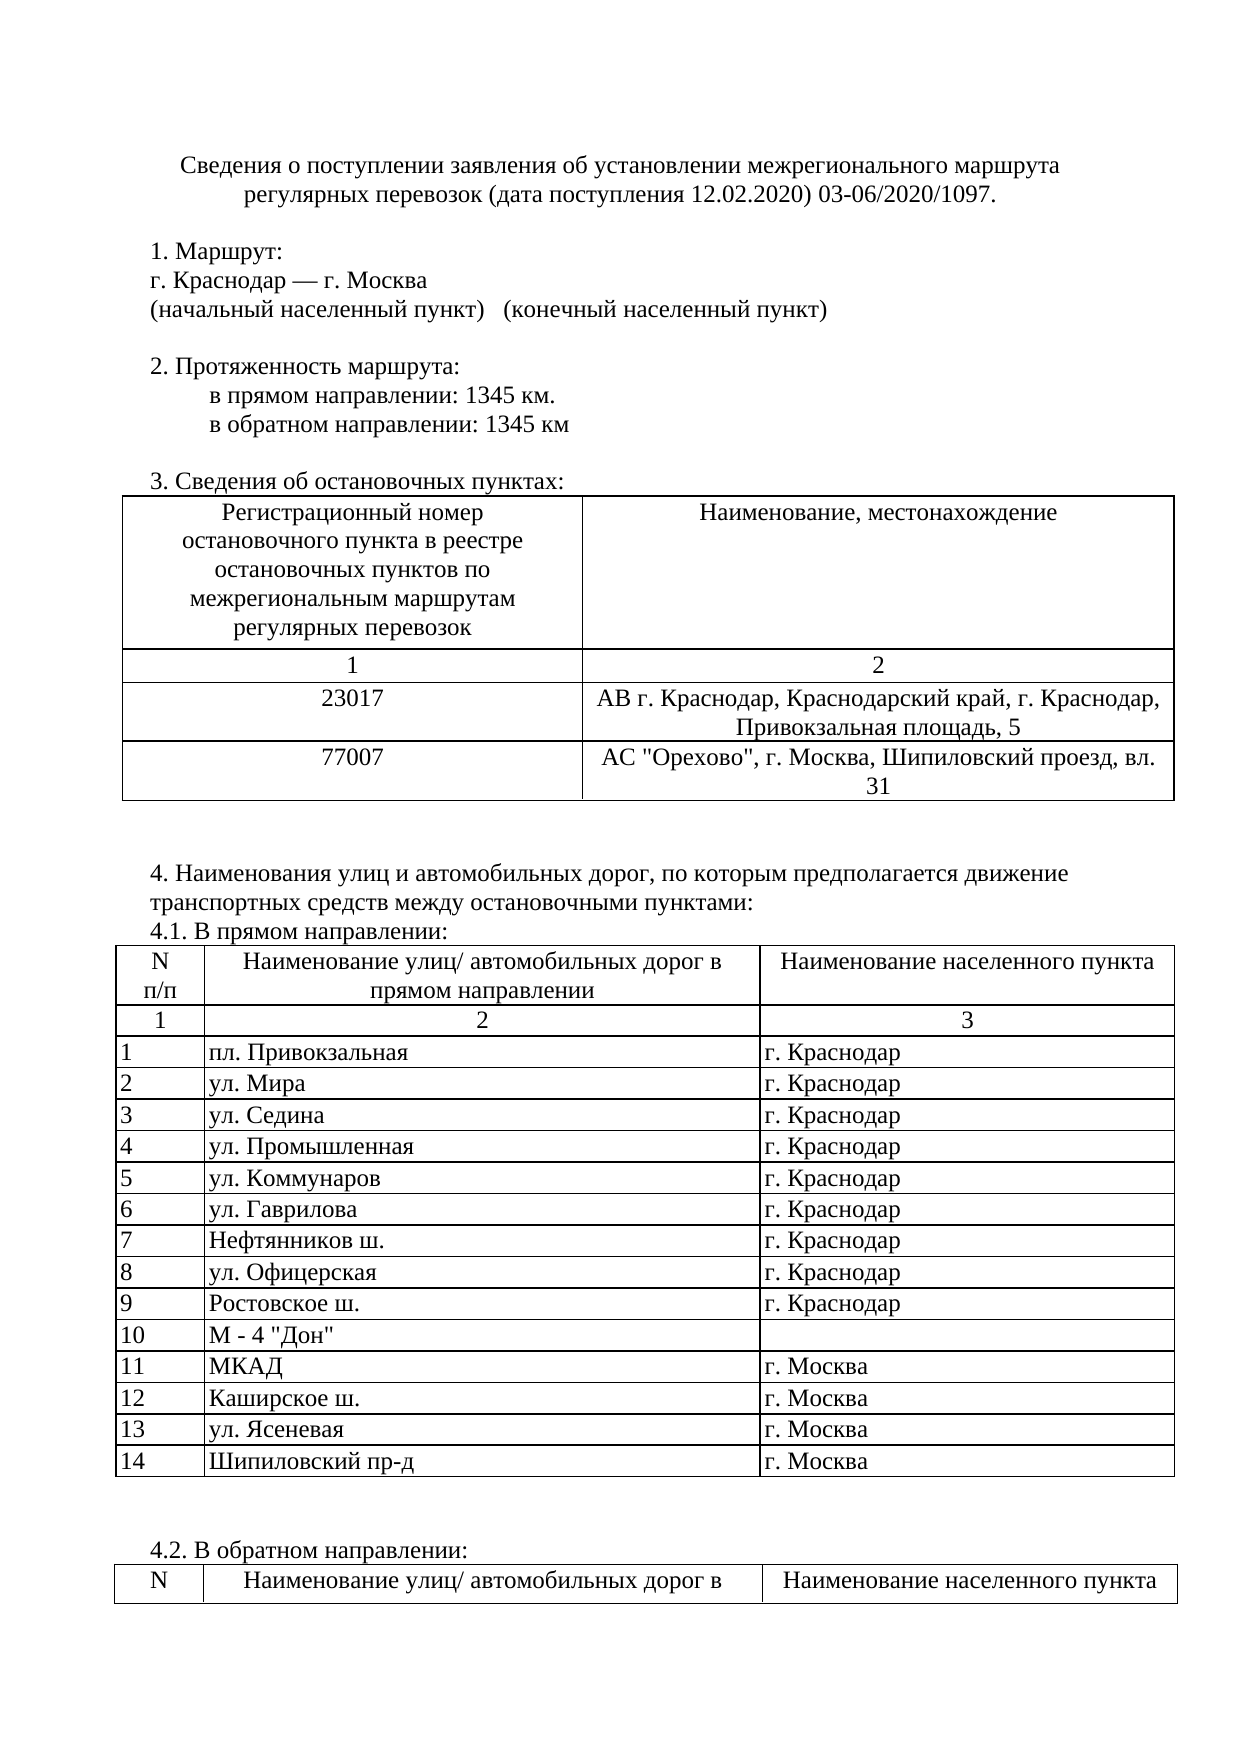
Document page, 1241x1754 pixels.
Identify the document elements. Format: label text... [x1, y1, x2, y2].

table_cell ул. Коммунаров [205, 1163, 759, 1193]
table_cell 4 [117, 1131, 204, 1161]
table_cell 2 [583, 650, 1173, 681]
table_header N п/п [115, 1565, 203, 1602]
table_cell М - 4 "Дон" [205, 1320, 759, 1350]
text в прямом направлении: 1345 км. [150, 380, 1090, 409]
text 4.2. В обратном направлении: [150, 1535, 1090, 1563]
table_cell г. Краснодар [761, 1163, 1174, 1193]
table_cell ул. Седина [205, 1100, 759, 1130]
table_cell 3 [117, 1100, 204, 1130]
table_header Наименование населенного пункта [761, 946, 1174, 1004]
table_cell Каширское ш. [205, 1383, 759, 1413]
table_cell г. Краснодар [761, 1131, 1174, 1161]
table_cell Ростовское ш. [205, 1289, 759, 1318]
table_cell 9 [117, 1289, 204, 1318]
text 1. Маршрут: [150, 236, 1090, 265]
table_cell 8 [117, 1257, 204, 1287]
text 2. Протяженность маршрута: [150, 351, 1090, 380]
table_cell [761, 1320, 1174, 1350]
table_header Наименование улиц/ автомобильных дорог в прямом направлении [205, 946, 759, 1004]
table_cell г. Москва [761, 1352, 1174, 1381]
table_cell 10 [117, 1320, 204, 1350]
table_cell 2 [205, 1006, 759, 1035]
table_cell ул. Офицерская [205, 1257, 759, 1287]
table_cell 1 [117, 1006, 204, 1035]
text Сведения о поступлении заявления об установлении межрегионального маршрута регулярных перевозок (дата поступления 12.02.2020) 03-06/2020/1097. [150, 150, 1090, 207]
table_header Наименование, местонахождение [583, 497, 1173, 648]
text 4.1. В прямом направлении: [150, 916, 1090, 945]
text 4. Наименования улиц и автомобильных дорог, по которым предполагается движение транспортных средств между остановочными пунктами: [150, 858, 1090, 916]
table_cell 5 [117, 1163, 204, 1193]
table_cell АС "Орехово", г. Москва, Шипиловский проезд, вл. 31 [583, 742, 1173, 799]
table_header N п/п [117, 946, 204, 1004]
table_cell г. Краснодар [761, 1037, 1174, 1067]
table_cell 3 [761, 1006, 1174, 1035]
table_cell ул. Мира [205, 1068, 759, 1098]
table_cell 23017 [123, 683, 582, 740]
table_cell ул. Промышленная [205, 1131, 759, 1161]
table_cell ул. Ясеневая [205, 1415, 759, 1444]
table_cell Шипиловский пр-д [205, 1446, 759, 1476]
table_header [204, 1565, 762, 1602]
table_cell 6 [117, 1194, 204, 1224]
table_cell г. Краснодар [761, 1226, 1174, 1256]
text 3. Сведения об остановочных пунктах: [150, 466, 1090, 495]
table_cell 13 [117, 1415, 204, 1444]
table_cell 77007 [123, 742, 582, 799]
table_cell 12 [117, 1383, 204, 1413]
table_cell 14 [117, 1446, 204, 1476]
table_cell АВ г. Краснодар, Краснодарский край, г. Краснодар, Привокзальная площадь, 5 [583, 683, 1173, 740]
table_cell пл. Привокзальная [205, 1037, 759, 1067]
table_header Регистрационный номер остановочного пункта в реестре остановочных пунктов по межрегиональным маршрутам регулярных перевозок [123, 497, 582, 648]
text в обратном направлении: 1345 км [150, 409, 1090, 437]
text (начальный населенный пункт) (конечный населенный пункт) [150, 294, 1090, 322]
table_cell Нефтянников ш. [205, 1226, 759, 1256]
table_cell г. Москва [761, 1415, 1174, 1444]
table_cell г. Краснодар [761, 1100, 1174, 1130]
table_cell 1 [123, 650, 582, 681]
text г. Краснодар — г. Москва [150, 265, 1090, 294]
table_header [763, 1565, 1177, 1602]
table_cell ул. Гаврилова [205, 1194, 759, 1224]
table_cell г. Москва [761, 1446, 1174, 1476]
table_cell г. Москва [761, 1383, 1174, 1413]
table_cell г. Краснодар [761, 1194, 1174, 1224]
table_cell МКАД [205, 1352, 759, 1381]
table_cell г. Краснодар [761, 1068, 1174, 1098]
table_cell г. Краснодар [761, 1289, 1174, 1318]
table_cell 1 [117, 1037, 204, 1067]
table_cell 2 [117, 1068, 204, 1098]
table_cell 7 [117, 1226, 204, 1256]
table_cell 11 [117, 1352, 204, 1381]
table_cell г. Краснодар [761, 1257, 1174, 1287]
